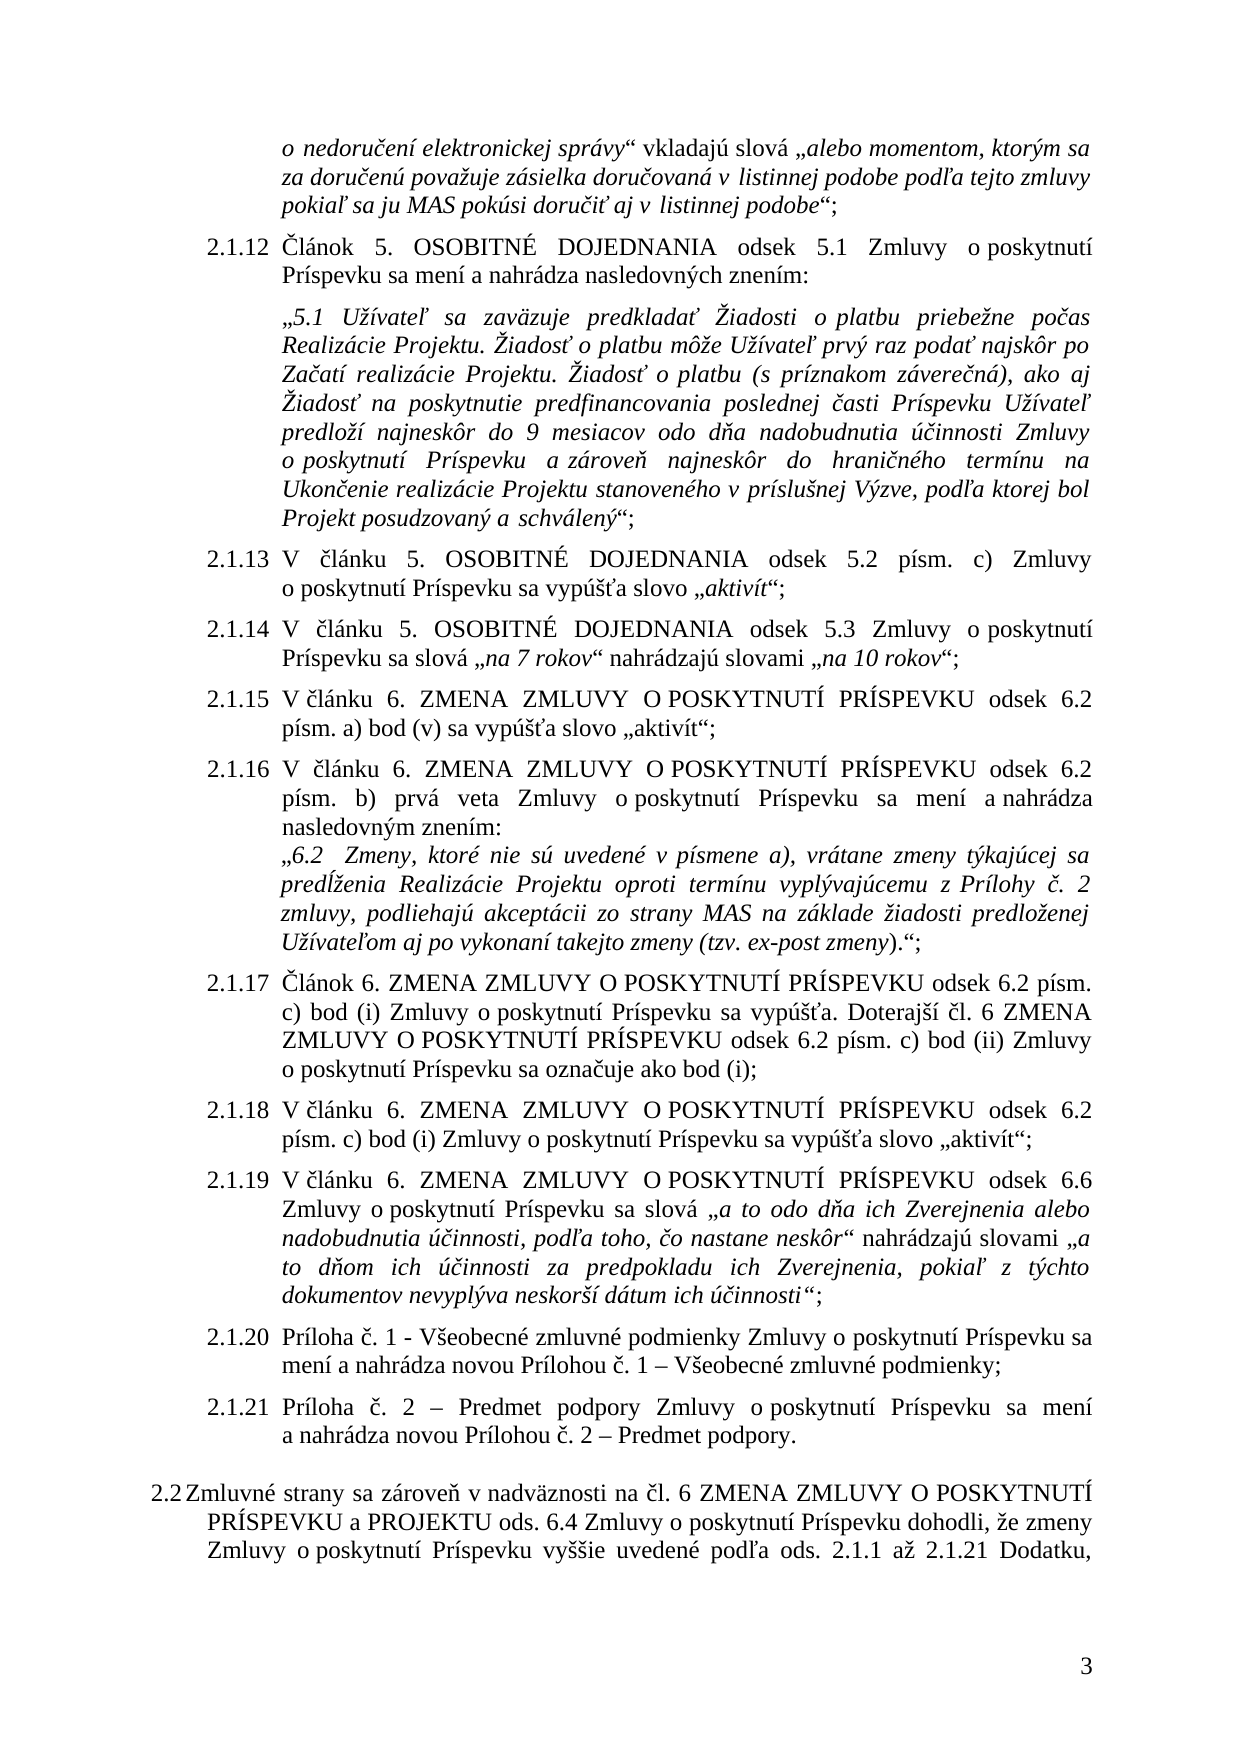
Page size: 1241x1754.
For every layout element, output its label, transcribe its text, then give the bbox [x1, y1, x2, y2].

list V článku 6. ZMENA ZMLUVY O POSKYTNUTÍ PRÍSPEVKU odsek 6.2 písm. c) bod (i) Zmluvy o poskytnutí Príspevku sa vypúšťa slovo „aktivít“; [207, 1095, 1093, 1153]
list Článok 6. ZMENA ZMLUVY O POSKYTNUTÍ PRÍSPEVKU odsek 6.2 písm. c) bod (i) Zmluvy o poskytnutí Príspevku sa vypúšťa. Doterajší čl. 6 ZMENA ZMLUVY O POSKYTNUTÍ PRÍSPEVKU odsek 6.2 písm. c) bod (ii) Zmluvy o poskytnutí Príspevku sa označuje ako bod (i); [207, 968, 1093, 1083]
list V článku 6. ZMENA ZMLUVY O POSKYTNUTÍ PRÍSPEVKU odsek 6.6 Zmluvy o poskytnutí Príspevku sa slová „a to odo dňa ich Zverejnenia alebo nadobudnutia účinnosti, podľa toho, čo nastane neskôr“ nahrádzajú slovami „a to dňom ich účinnosti za predpokladu ich Zverejnenia, pokiaľ z týchto dokumentov nevyplýva neskorší dátum ich účinnosti“; [207, 1165, 1093, 1309]
list „5.1 Užívateľ sa zaväzuje predkladať Žiadosti o platbu priebežne počas Realizácie Projektu. Žiadosť o platbu môže Užívateľ prvý raz podať najskôr po Začatí realizácie Projektu. Žiadosť o platbu (s príznakom záverečná), ako aj Žiadosť na poskytnutie predfinancovania poslednej časti Príspevku Užívateľ predloží najneskôr do 9 mesiacov odo dňa nadobudnutia účinnosti Zmluvy o poskytnutí Príspevku a zároveň najneskôr do hraničného termínu na Ukončenie realizácie Projektu stanoveného v príslušnej Výzve, podľa ktorej bol Projekt posudzovaný a schválený“; [282, 302, 1093, 532]
list V článku 5. OSOBITNÉ DOJEDNANIA odsek 5.2 písm. c) Zmluvy o poskytnutí Príspevku sa vypúšťa slovo „aktivít“; [207, 544, 1093, 602]
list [151, 1478, 1093, 1564]
list V článku 6. ZMENA ZMLUVY O POSKYTNUTÍ PRÍSPEVKU odsek 6.2 písm. a) bod (v) sa vypúšťa slovo „aktivít“; [207, 684, 1093, 742]
list Príloha č. 2 – Predmet podpory Zmluvy o poskytnutí Príspevku sa mení a nahrádza novou Prílohou č. 2 – Predmet podpory. [207, 1392, 1093, 1449]
list V článku 6. ZMENA ZMLUVY O POSKYTNUTÍ PRÍSPEVKU odsek 6.2 písm. b) prvá veta Zmluvy o poskytnutí Príspevku sa mení a nahrádza nasledovným znením: [207, 754, 1093, 840]
list „6.2 Zmeny, ktoré nie sú uvedené v písmene a), vrátane zmeny týkajúcej sa predĺženia Realizácie Projektu oproti termínu vyplývajúcemu z Prílohy č. 2 zmluvy, podliehajú akceptácii zo strany MAS na základe žiadosti predloženej Užívateľom aj po vykonaní takejto zmeny (tzv. ex-post zmeny).“; [281, 840, 1093, 955]
list Článok 5. OSOBITNÉ DOJEDNANIA odsek 5.1 Zmluvy o poskytnutí Príspevku sa mení a nahrádza nasledovných znením: [207, 232, 1093, 289]
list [207, 133, 1093, 219]
list Príloha č. 1 - Všeobecné zmluvné podmienky Zmluvy o poskytnutí Príspevku sa mení a nahrádza novou Prílohou č. 1 – Všeobecné zmluvné podmienky; [207, 1322, 1093, 1379]
list V článku 5. OSOBITNÉ DOJEDNANIA odsek 5.3 Zmluvy o poskytnutí Príspevku sa slová „na 7 rokov“ nahrádzajú slovami „na 10 rokov“; [207, 614, 1093, 672]
